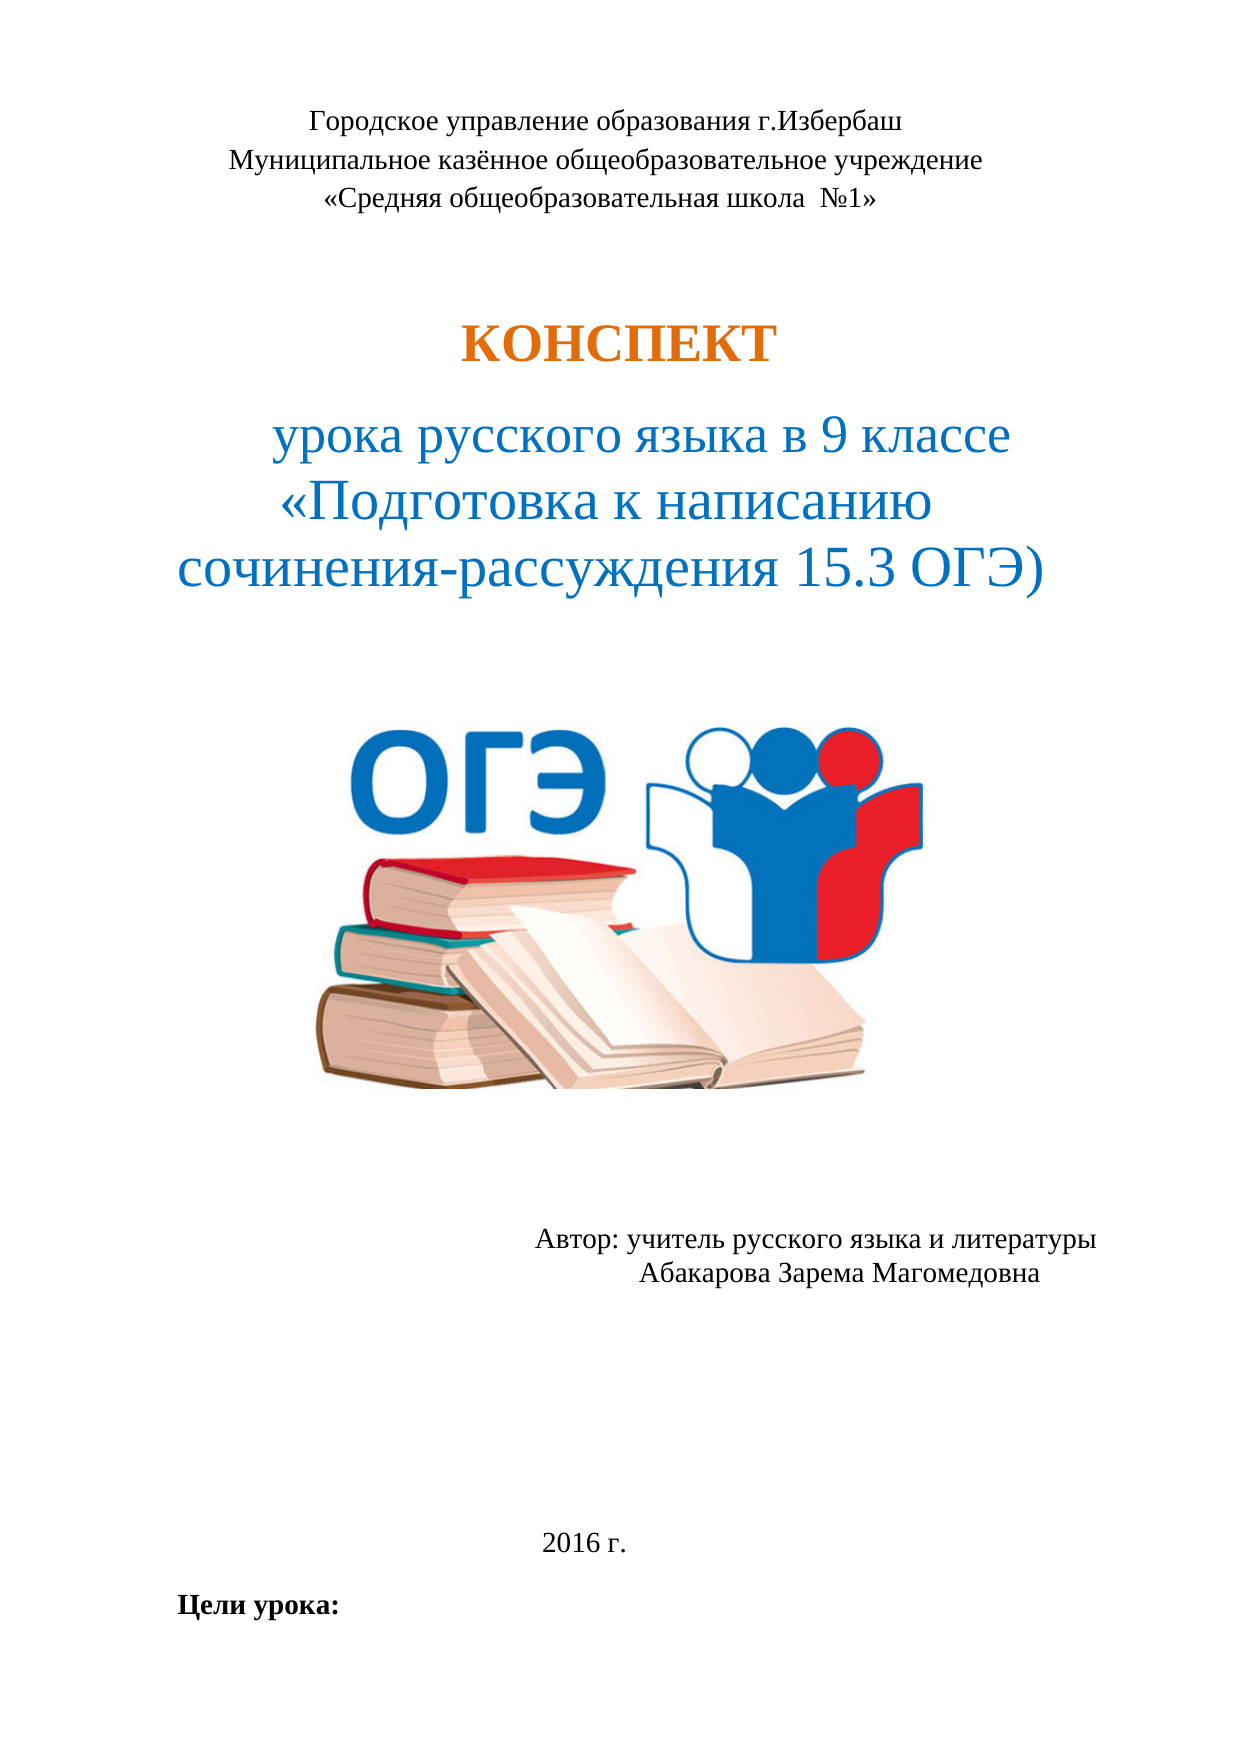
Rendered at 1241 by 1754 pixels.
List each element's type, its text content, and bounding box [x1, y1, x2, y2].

text урока русского языка в 9 классе [177, 402, 1152, 465]
text 2016 г. [177, 1525, 1152, 1558]
text Автор: учитель русского языка и литературы [177, 1221, 1152, 1255]
text «Подготовка к написанию сочинения-рассуждения 15.3 ОГЭ) [177, 465, 1152, 599]
text «Средняя общеобразовательная школа №1» [177, 181, 1152, 214]
text Городское управление образования г.Избербаш [177, 103, 1152, 137]
text Абакарова Зарема Магомедовна [177, 1255, 1152, 1288]
text КОНСПЕКТ [177, 311, 1152, 373]
text Цели урока: [177, 1587, 1152, 1621]
text Муниципальное казённое общеобразовательное учреждение [177, 142, 1152, 176]
picture [297, 727, 942, 1089]
